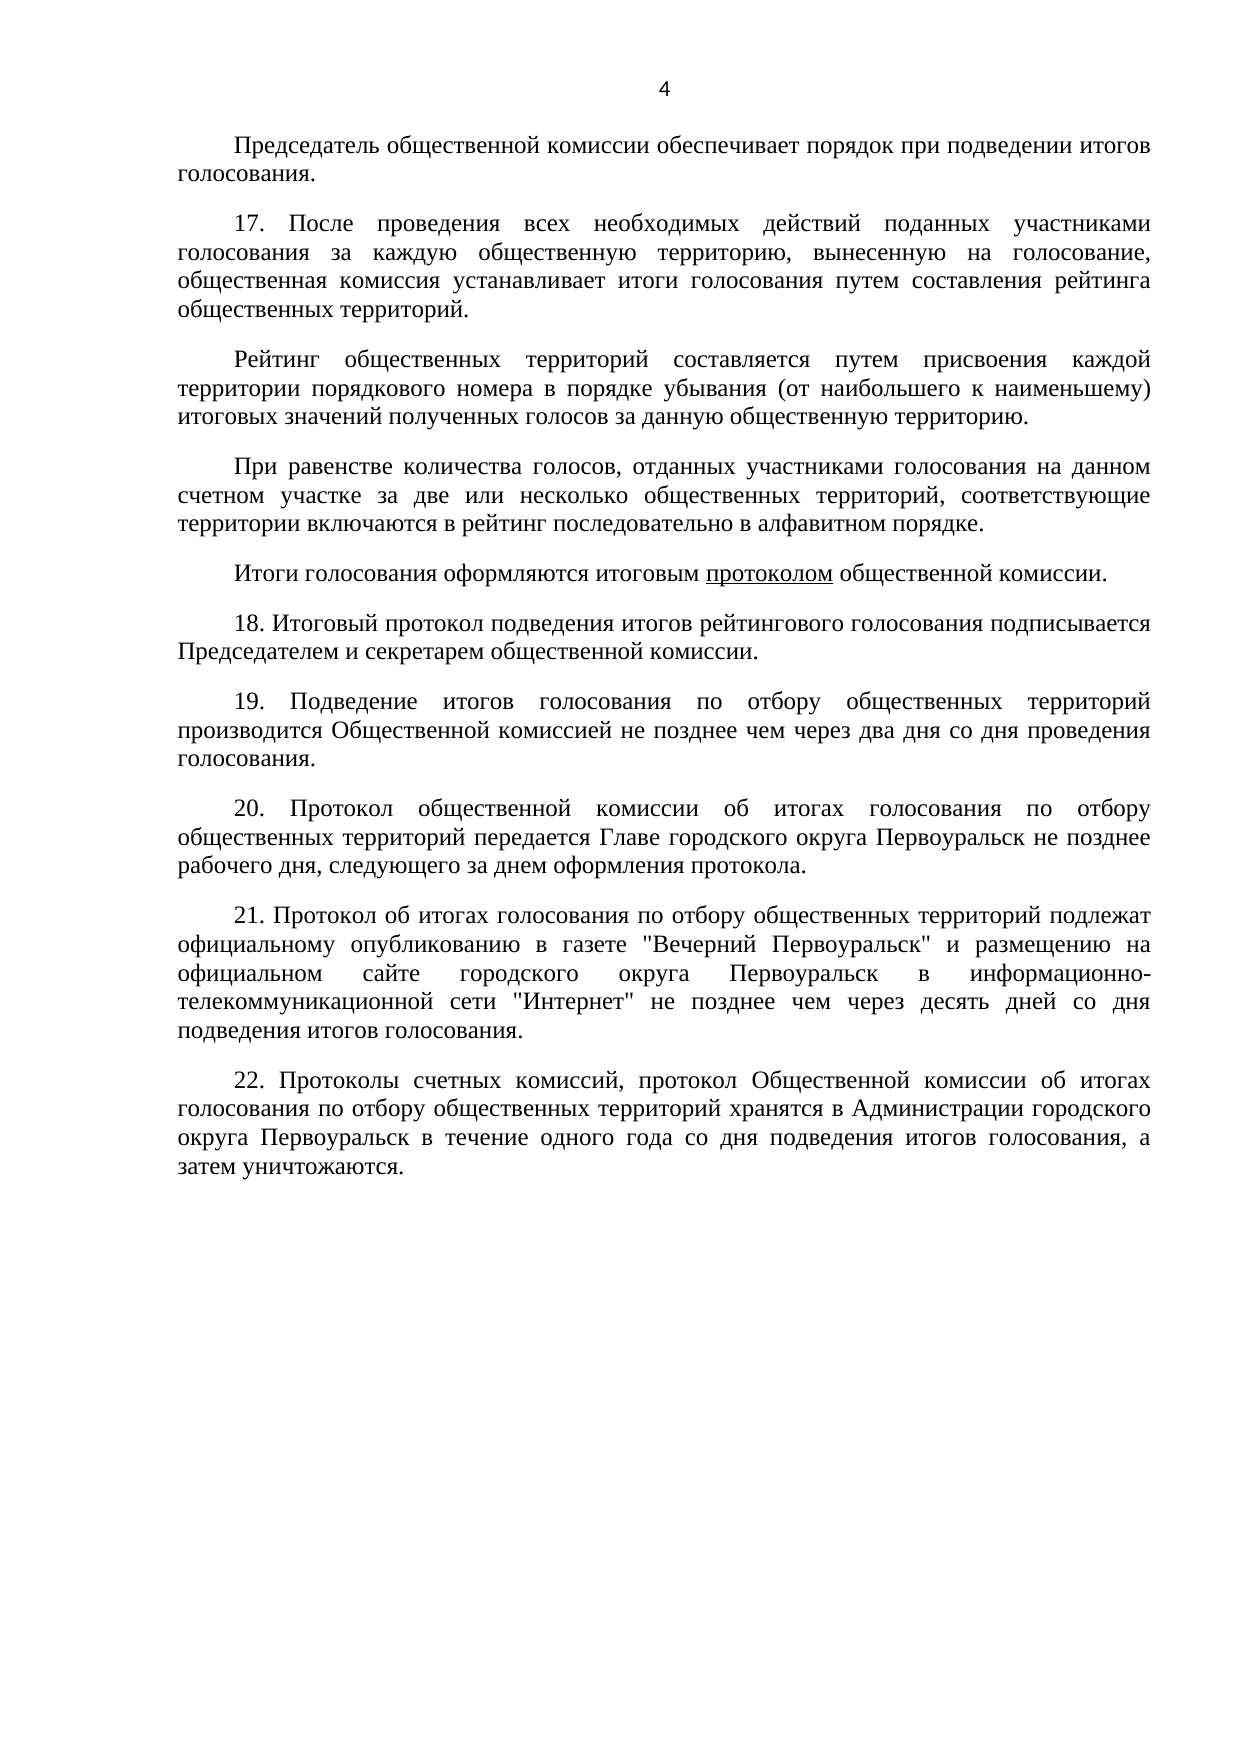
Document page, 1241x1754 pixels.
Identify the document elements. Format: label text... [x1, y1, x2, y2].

text 20. Протокол общественной комиссии об итогах голосования по отбору общественных территорий передается Главе городского округа Первоуральск не позднее рабочего дня, следующего за днем оформления протокола. [177, 793, 1152, 879]
text Председатель общественной комиссии обеспечивает порядок при подведении итогов голосования. [177, 130, 1152, 187]
text Итоги голосования оформляются итоговым протоколом общественной комиссии. [177, 558, 1152, 587]
text Рейтинг общественных территорий составляется путем присвоения каждой территории порядкового номера в порядке убывания (от наибольшего к наименьшему) итоговых значений полученных голосов за данную общественную территорию. [177, 344, 1152, 430]
text При равенстве количества голосов, отданных участниками голосования на данном счетном участке за две или несколько общественных территорий, соответствующие территории включаются в рейтинг последовательно в алфавитном порядке. [177, 451, 1152, 537]
text 21. Протокол об итогах голосования по отбору общественных территорий подлежат официальному опубликованию в газете "Вечерний Первоуральск" и размещению на официальном сайте городского округа Первоуральск в информационно-телекоммуникационной сети "Интернет" не позднее чем через десять дней со дня подведения итогов голосования. [177, 900, 1152, 1044]
text 22. Протоколы счетных комиссий, протокол Общественной комиссии об итогах голосования по отбору общественных территорий хранятся в Администрации городского округа Первоуральск в течение одного года со дня подведения итогов голосования, а затем уничтожаются. [177, 1065, 1152, 1180]
text 18. Итоговый протокол подведения итогов рейтингового голосования подписывается Председателем и секретарем общественной комиссии. [177, 608, 1152, 665]
text 17. После проведения всех необходимых действий поданных участниками голосования за каждую общественную территорию, вынесенную на голосование, общественная комиссия устанавливает итоги голосования путем составления рейтинга общественных территорий. [177, 208, 1152, 323]
text 19. Подведение итогов голосования по отбору общественных территорий производится Общественной комиссией не позднее чем через два дня со дня проведения голосования. [177, 686, 1152, 772]
